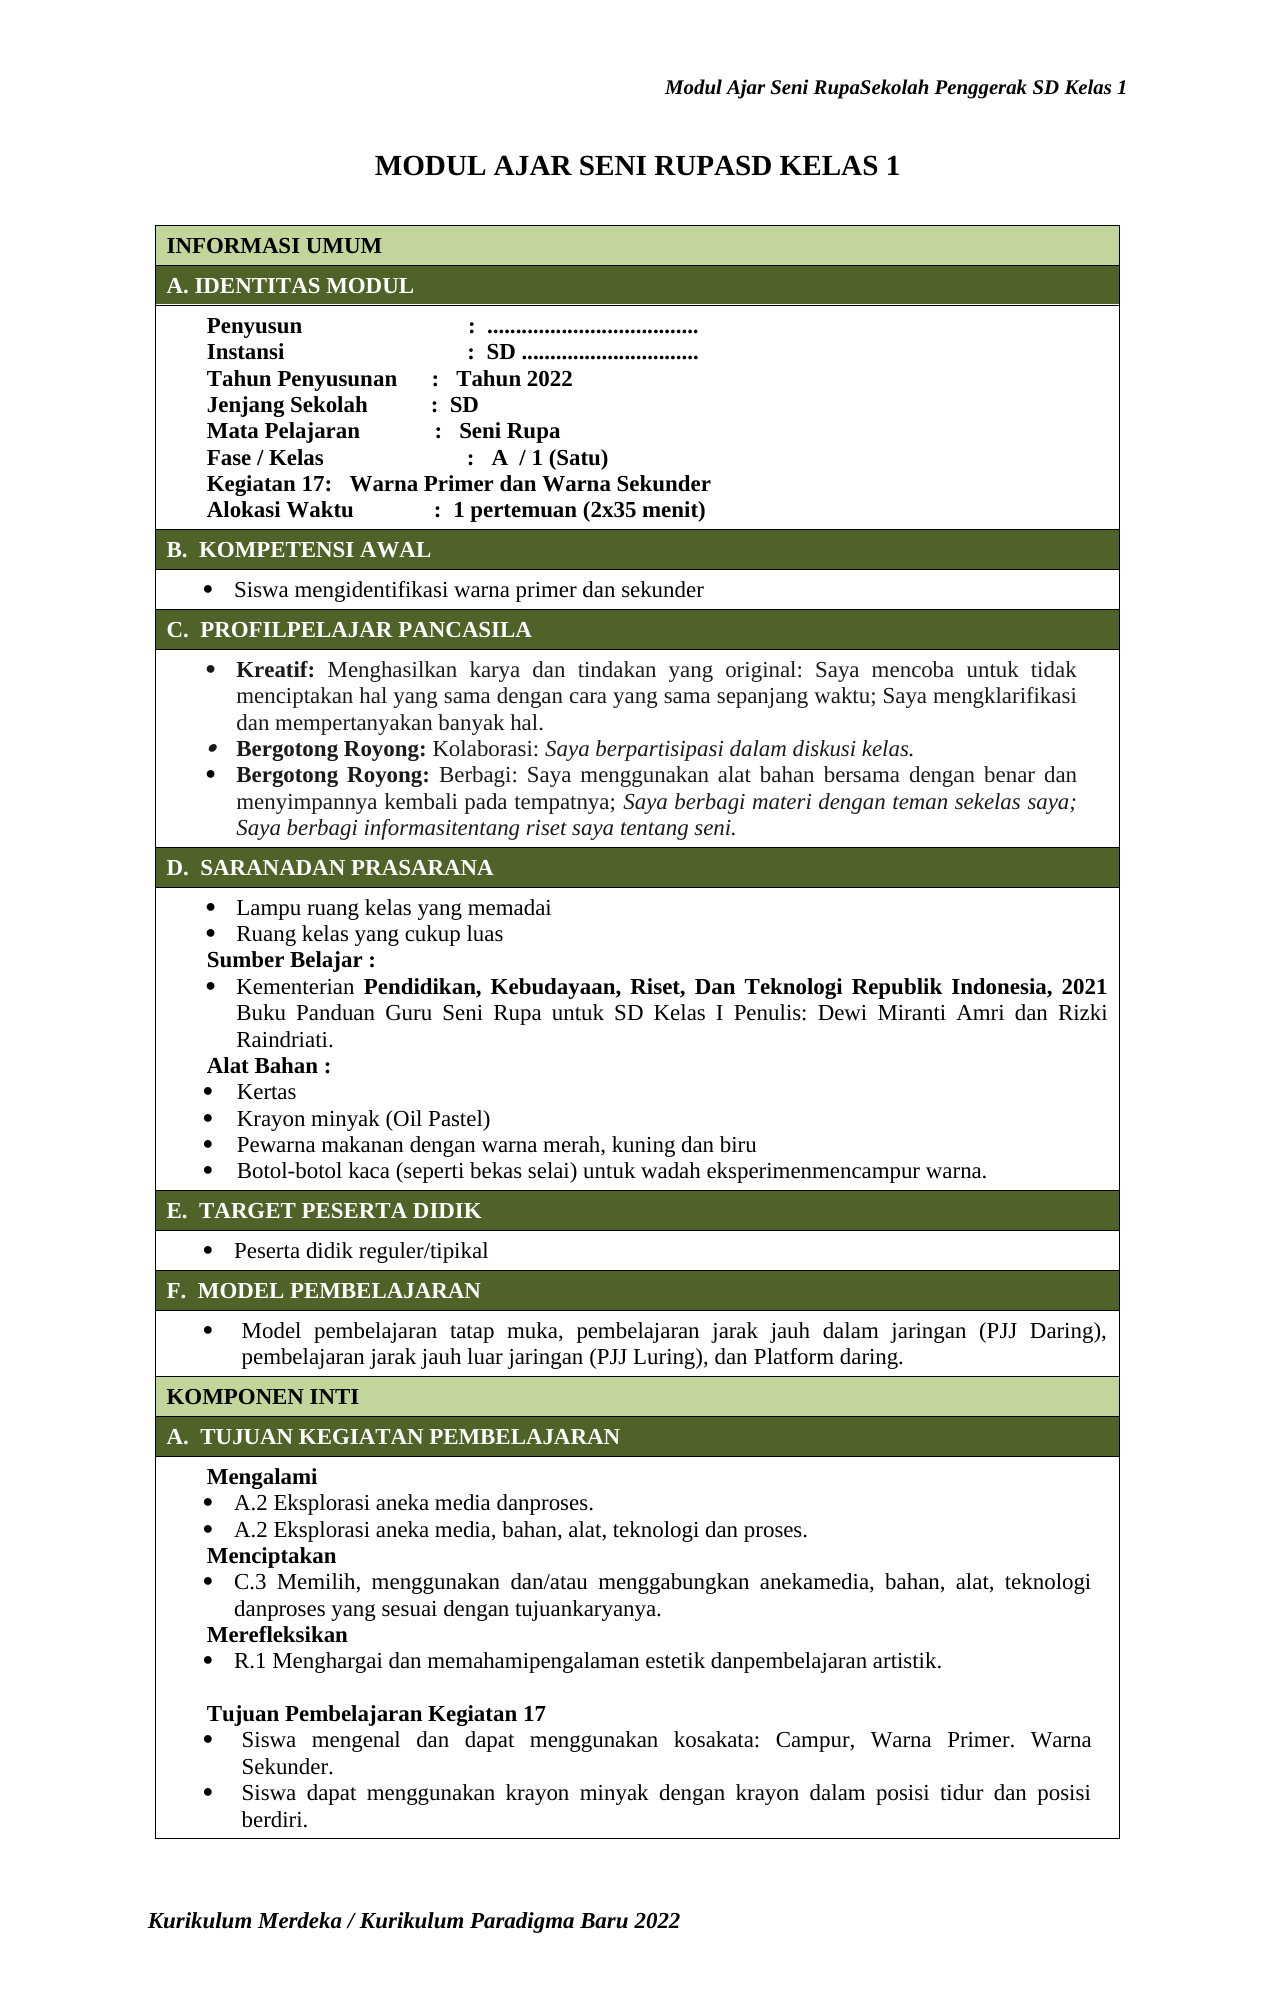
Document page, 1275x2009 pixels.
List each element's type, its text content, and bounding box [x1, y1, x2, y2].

table_cell F. MODEL PEMBELAJARAN [156, 1271, 1119, 1310]
table_cell B. KOMPETENSI AWAL [156, 530, 1119, 569]
table_cell KOMPONEN INTI [156, 1377, 1119, 1416]
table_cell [156, 1457, 1119, 1838]
table_cell Model pembelajaran tatap muka, pembelajaran jarak jauh dalam jaringan (PJJ Daring), pembelajaran jarak jauh luar jaringan (PJJ Luring), dan Platform daring. [156, 1311, 1119, 1376]
table_cell D. SARANADAN PRASARANA [156, 848, 1119, 887]
table_cell E. TARGET PESERTA DIDIK [156, 1191, 1119, 1230]
table_header INFORMASI UMUM [156, 226, 1119, 265]
table_cell Lampu ruang kelas yang memadai Ruang kelas yang cukup luas Sumber Belajar : Kementerian Pendidikan, Kebudayaan, Riset, Dan Teknologi Republik Indonesia, 2021 Buku Panduan Guru Seni Rupa untuk SD Kelas I Penulis: Dewi Miranti Amri dan Rizki Raindriati. Alat Bahan : Kertas Krayon minyak (Oil Pastel) Pewarna makanan dengan warna merah, kuning dan biru Botol-botol kaca (seperti bekas selai) untuk wadah eksperimenmencampur warna. [156, 888, 1119, 1190]
table_cell A. IDENTITAS MODUL [156, 266, 1119, 304]
table_cell A. TUJUAN KEGIATAN PEMBELAJARAN [156, 1417, 1119, 1456]
table_cell C. PROFILPELAJAR PANCASILA [156, 610, 1119, 649]
table_cell Peserta didik reguler/tipikal [156, 1231, 1119, 1270]
table_cell Penyusun : ..................................... Instansi : SD ............................... Tahun Penyusunan : Tahun 2022 Jenjang Sekolah : SD Mata Pelajaran : Seni Rupa Fase / Kelas : A / 1 (Satu) Kegiatan 17: Warna Primer dan Warna Sekunder Alokasi Waktu : 1 pertemuan (2x35 menit) [156, 306, 1119, 529]
text MODUL AJAR SENI RUPASD KELAS 1 [148, 148, 1127, 181]
table_cell Kreatif: Menghasilkan karya dan tindakan yang original: Saya mencoba untuk tidak menciptakan hal yang sama dengan cara yang sama sepanjang waktu; Saya mengklarifikasi dan mempertanyakan banyak hal. Bergotong Royong: Kolaborasi: Saya berpartisipasi dalam diskusi kelas. Bergotong Royong: Berbagi: Saya menggunakan alat bahan bersama dengan benar dan menyimpannya kembali pada tempatnya; Saya berbagi materi dengan teman sekelas saya; Saya berbagi informasitentang riset saya tentang seni. [156, 650, 1119, 847]
table_cell Siswa mengidentifikasi warna primer dan sekunder [156, 570, 1119, 609]
